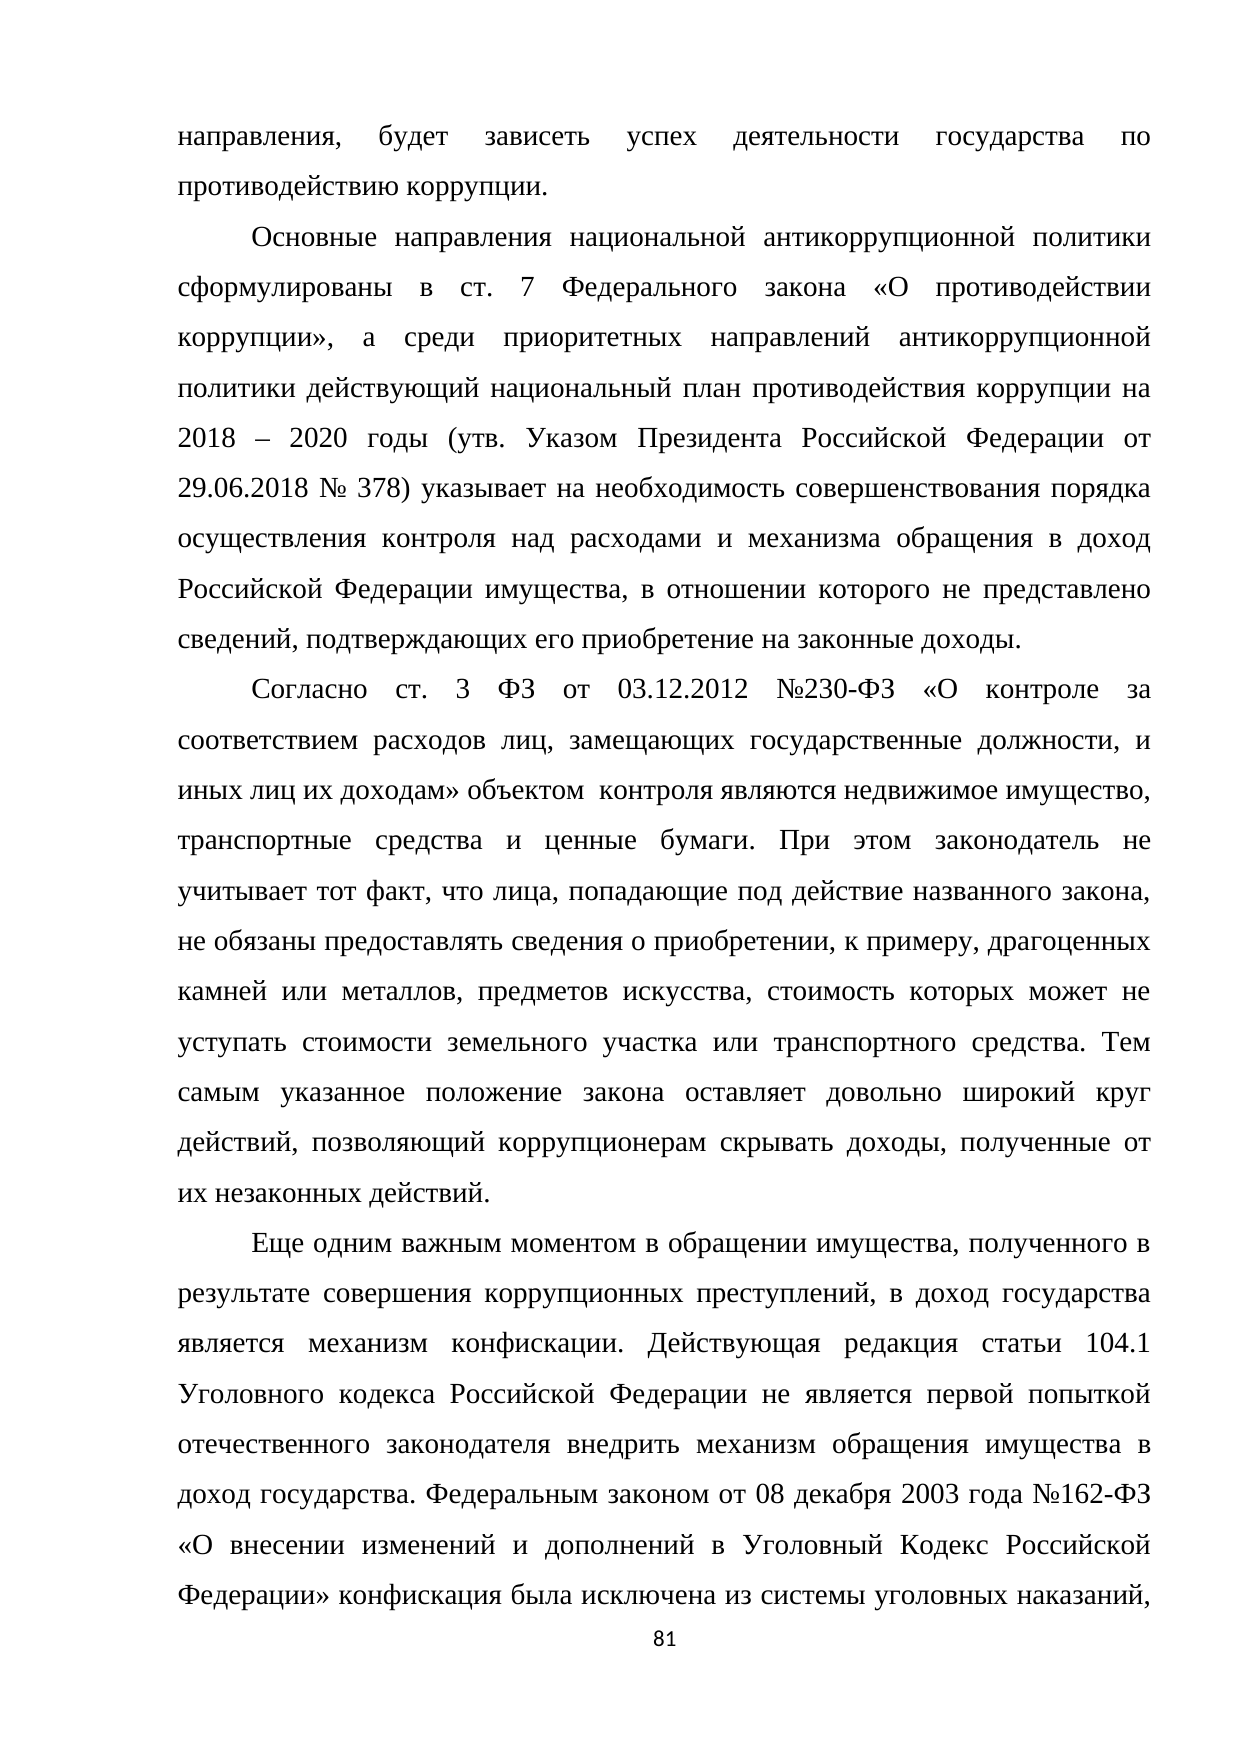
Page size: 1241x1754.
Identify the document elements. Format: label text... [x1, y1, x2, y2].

text Основные направления национальной антикоррупционной политики сформулированы в ст. 7 Федерального закона «О противодействии коррупции», а среди приоритетных направлений антикоррупционной политики действующий национальный план противодействия коррупции на 2018 – 2020 годы (утв. Указом Президента Российской Федерации от 29.06.2018 № 378) указывает на необходимость совершенствования порядка осуществления контроля над расходами и механизма обращения в доход Российской Федерации имущества, в отношении которого не представлено сведений, подтверждающих его приобретение на законные доходы. [177, 219, 1152, 655]
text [177, 118, 1152, 202]
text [177, 1225, 1152, 1611]
text Согласно ст. 3 ФЗ от 03.12.2012 №230-ФЗ «О контроле за соответствием расходов лиц, замещающих государственные должности, и иных лиц их доходам» объектом контроля являются недвижимое имущество, транспортные средства и ценные бумаги. При этом законодатель не учитывает тот факт, что лица, попадающие под действие названного закона, не обязаны предоставлять сведения о приобретении, к примеру, драгоценных камней или металлов, предметов искусства, стоимость которых может не уступать стоимости земельного участка или транспортного средства. Тем самым указанное положение закона оставляет довольно широкий круг действий, позволяющий коррупционерам скрывать доходы, полученные от их незаконных действий. [177, 672, 1152, 1208]
